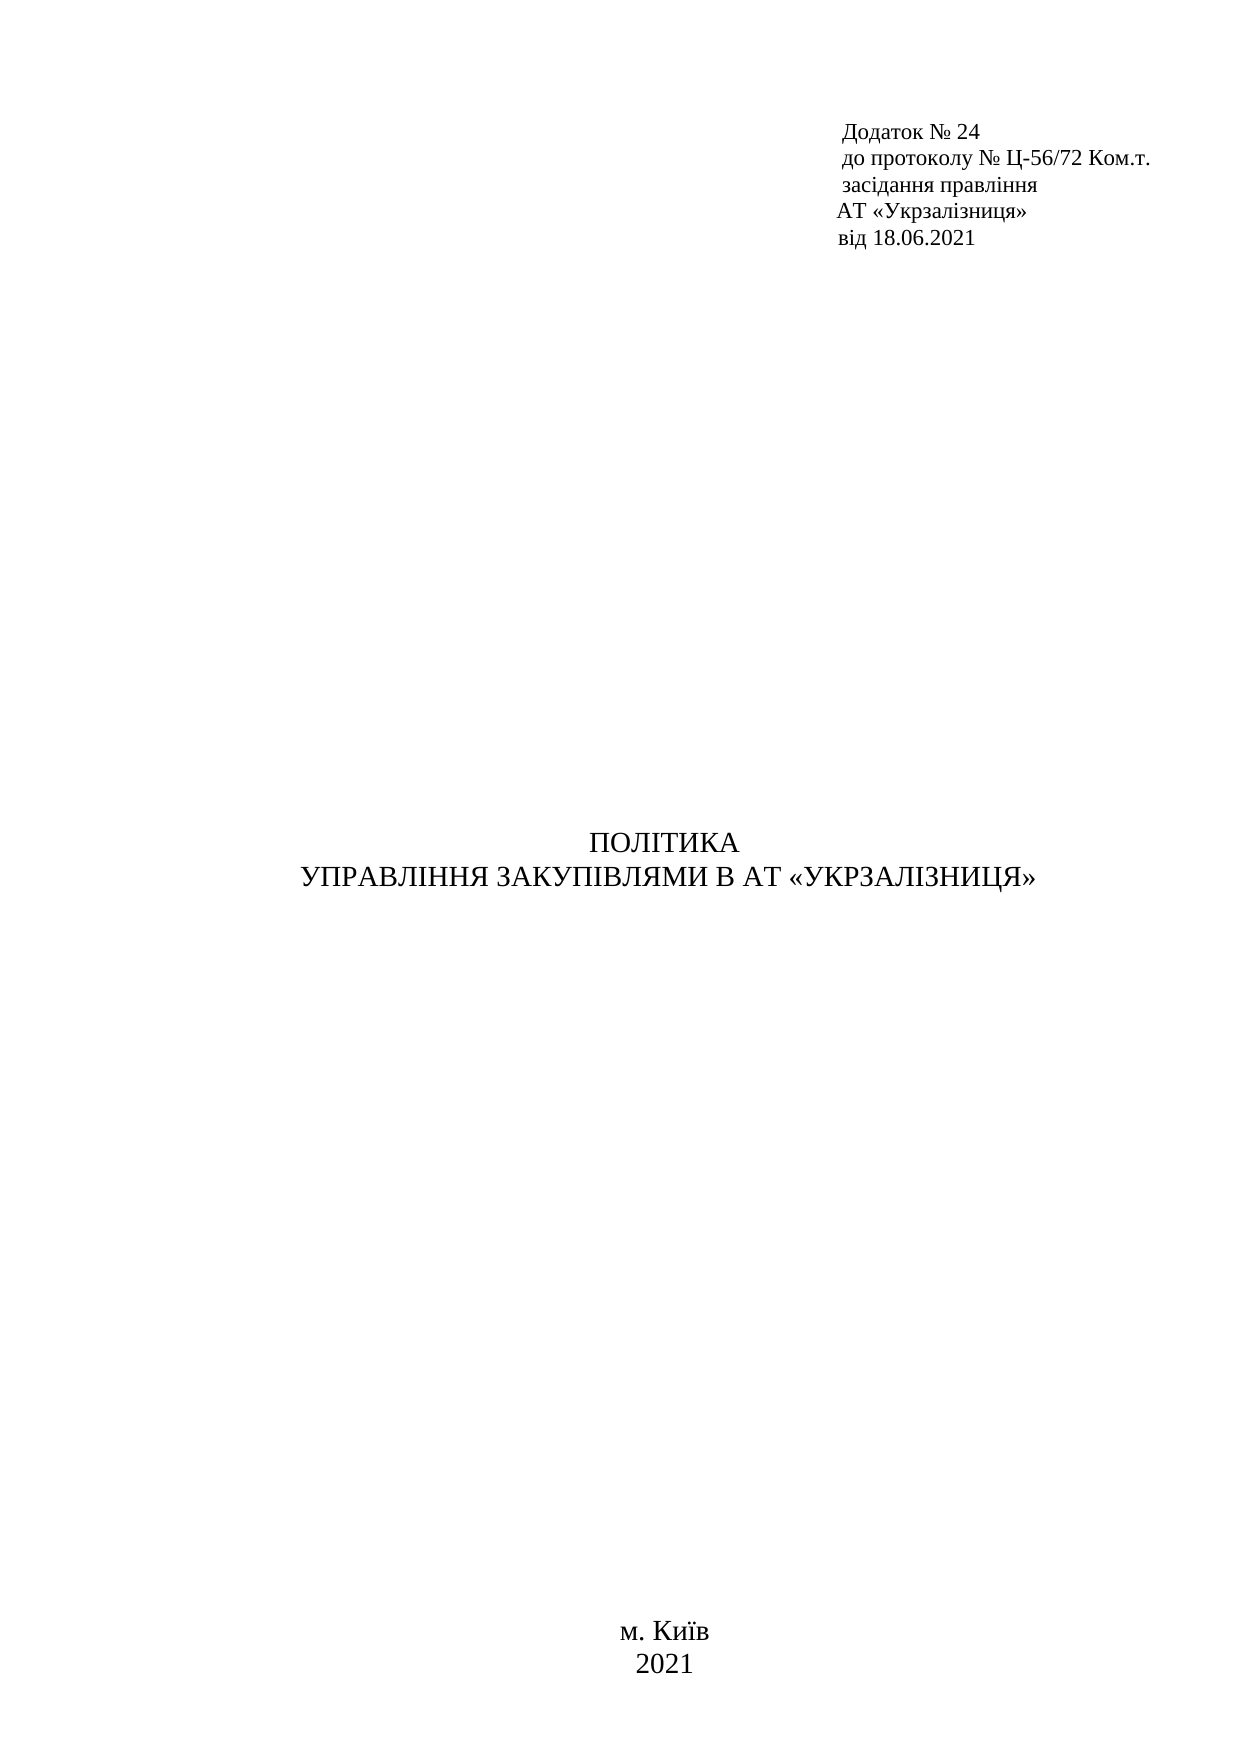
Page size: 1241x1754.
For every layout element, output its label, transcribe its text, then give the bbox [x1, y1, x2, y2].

text до протоколу № Ц-56/72 Ком.т. [842, 144, 1152, 171]
text Додаток № 24 [842, 118, 1152, 144]
text від 18.06.2021 [177, 223, 1152, 250]
text ПОЛІТИКА [177, 825, 1152, 859]
text АТ «Укрзалізниця» [177, 197, 1152, 223]
text УПРАВЛІННЯ ЗАКУПІВЛЯМИ В АТ «УКРЗАЛІЗНИЦЯ» [177, 859, 1152, 892]
text засідання правління [842, 171, 1152, 197]
